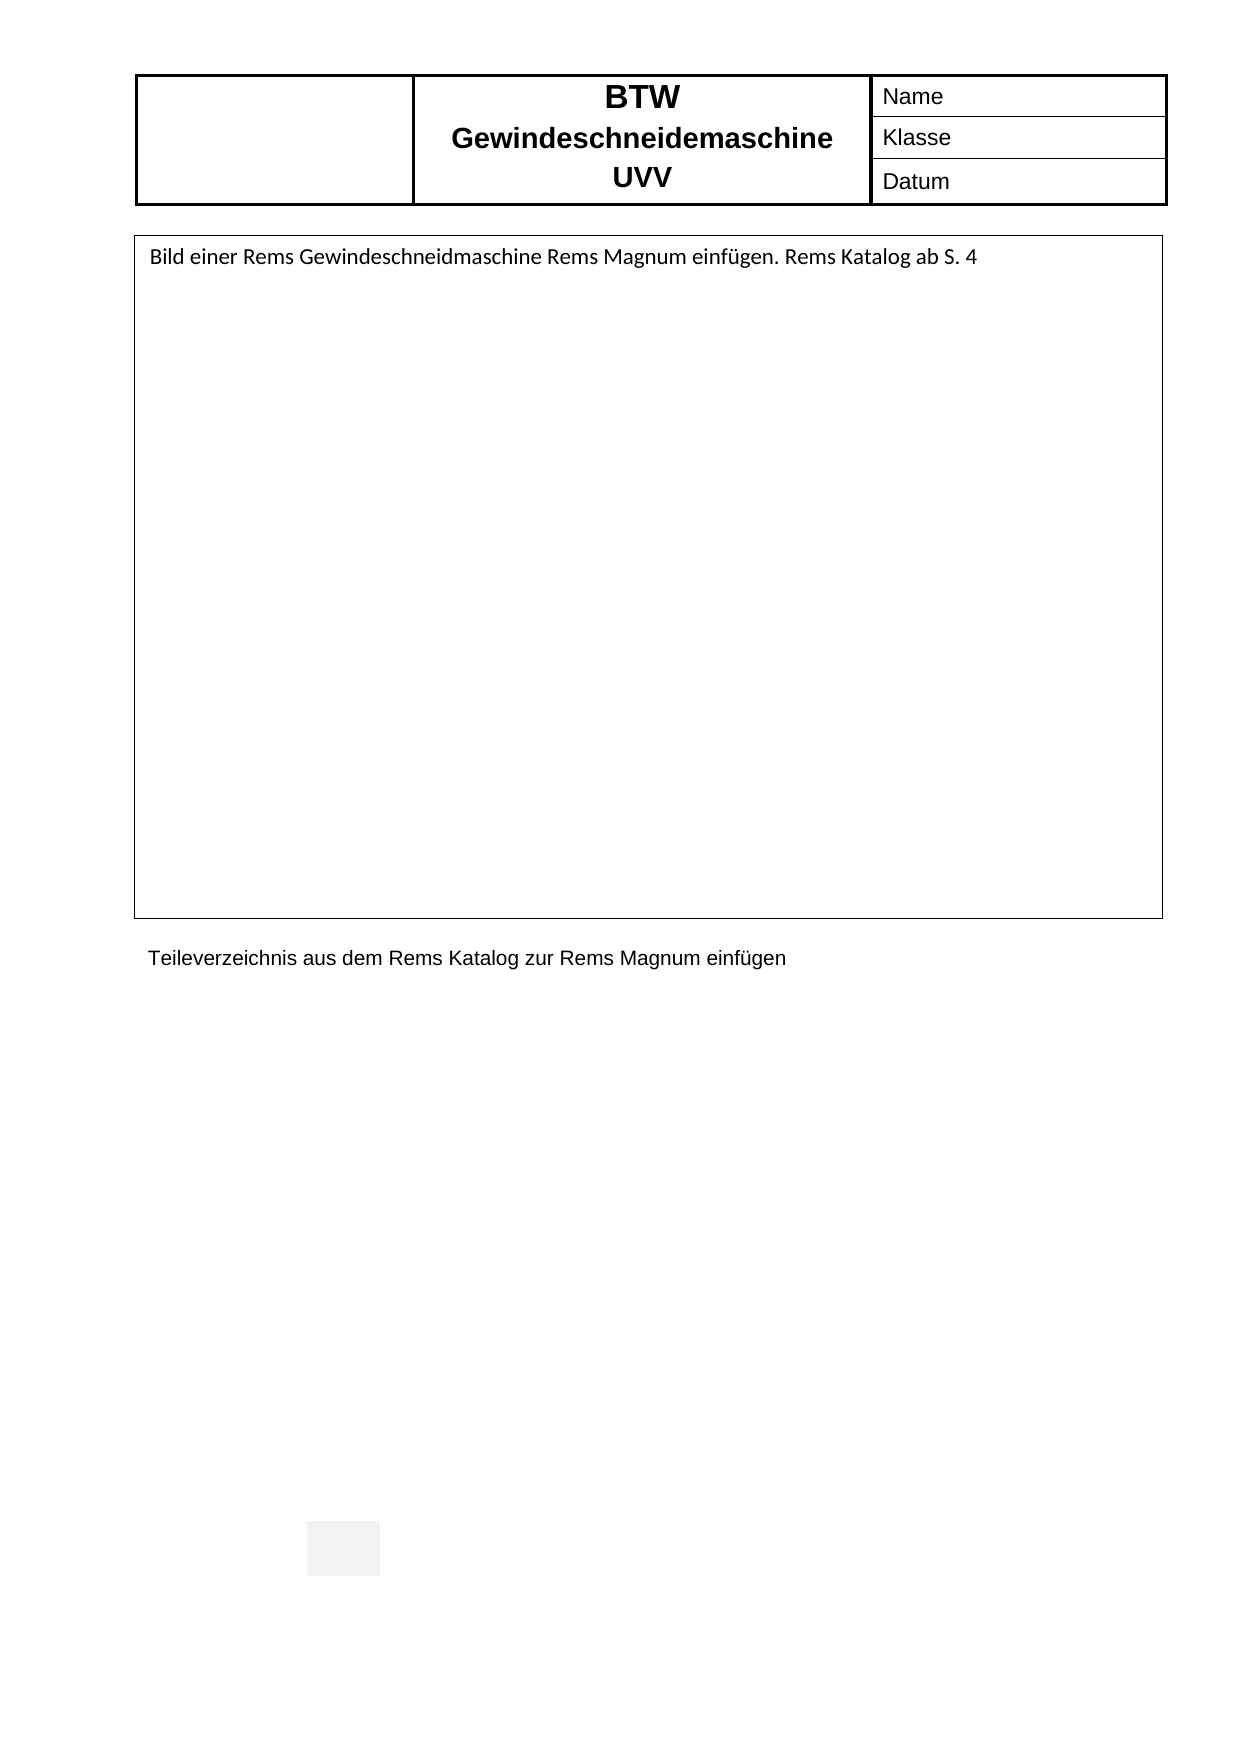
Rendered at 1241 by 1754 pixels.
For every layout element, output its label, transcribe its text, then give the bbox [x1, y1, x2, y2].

text Teileverzeichnis aus dem Rems Katalog zur Rems Magnum einfügen [148, 946, 1093, 970]
